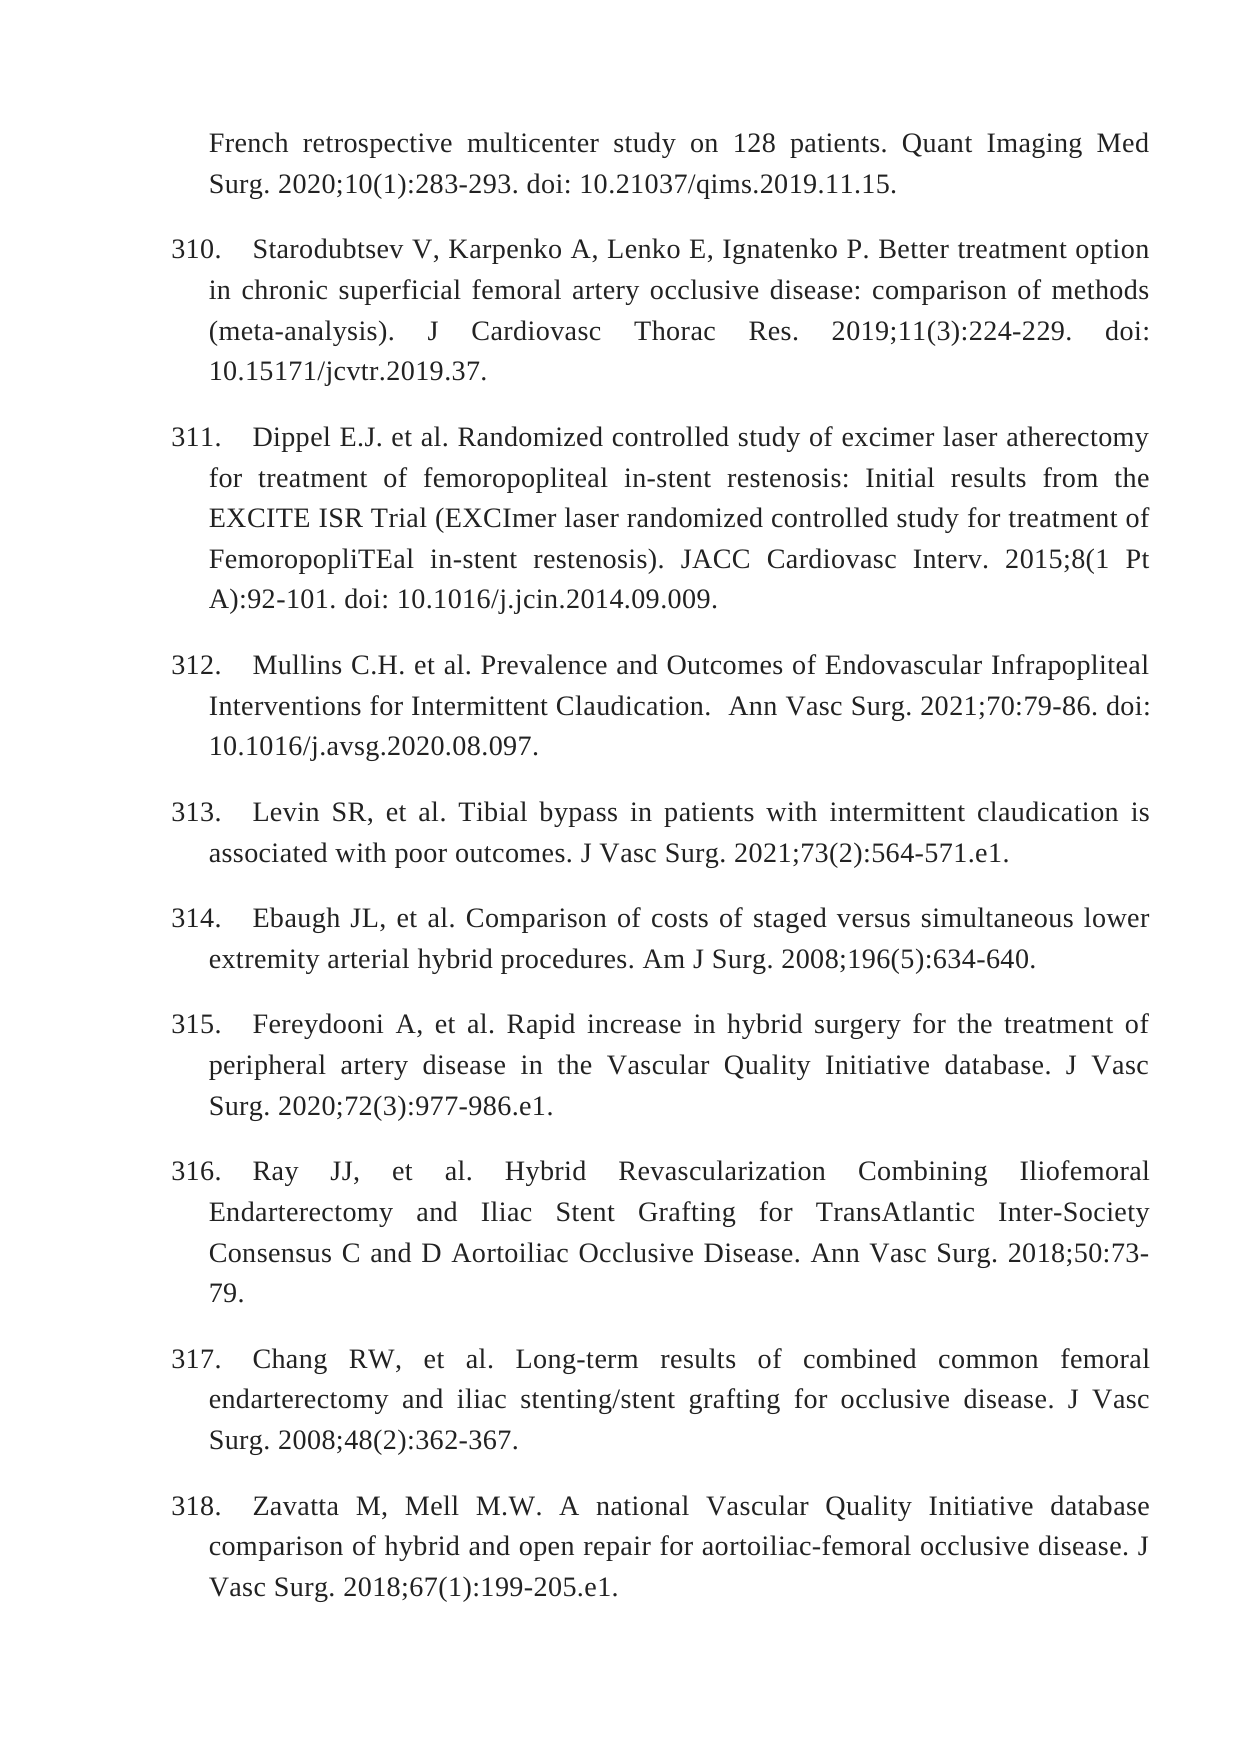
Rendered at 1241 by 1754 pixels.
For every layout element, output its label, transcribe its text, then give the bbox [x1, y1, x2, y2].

list Fereydooni A, et al. Rapid increase in hybrid surgery for the treatment of peripheral artery disease in the Vascular Quality Initiative database. J Vasc Surg. 2020;72(3):977-986.e1. [171, 999, 1152, 1121]
list Mullins C.H. et al. Prevalence and Outcomes of Endovascular Infrapopliteal Interventions for Intermittent Claudication. Ann Vasc Surg. 2021;70:79-86. doi: 10.1016/j.avsg.2020.08.097. [171, 640, 1152, 762]
list Levin SR, et al. Tibial bypass in patients with intermittent claudication is associated with poor outcomes. J Vasc Surg. 2021;73(2):564-571.e1. [171, 787, 1152, 868]
list Zavatta M, Mell M.W. A national Vascular Quality Initiative database comparison of hybrid and open repair for aortoiliac-femoral occlusive disease. J Vasc Surg. 2018;67(1):199-205.e1. [171, 1481, 1152, 1602]
list Ebaugh JL, et al. Comparison of costs of staged versus simultaneous lower extremity arterial hybrid procedures. Am J Surg. 2008;196(5):634-640. [171, 893, 1152, 974]
list Starodubtsev V, Karpenko A, Lenko E, Ignatenko P. Better treatment option in chronic superficial femoral artery occlusive disease: comparison of methods (meta-analysis). J Cardiovasc Thorac Res. 2019;11(3):224-229. doi: 10.15171/jcvtr.2019.37. [171, 224, 1152, 387]
list Chang RW, et al. Long-term results of combined common femoral endarterectomy and iliac stenting/stent grafting for occlusive disease. J Vasc Surg. 2008;48(2):362-367. [171, 1334, 1152, 1456]
list Dippel E.J. et al. Randomized controlled study of excimer laser atherectomy for treatment of femoropopliteal in-stent restenosis: Initial results from the EXCITE ISR Trial (EXCImer laser randomized controlled study for treatment of FemoropopliTEal in-stent restenosis). JACC Cardiovasc Interv. 2015;8(1 Pt A):92-101. doi: 10.1016/j.jcin.2014.09.009. [171, 412, 1152, 615]
list Ray JJ, et al. Hybrid Revascularization Combining Iliofemoral Endarterectomy and Iliac Stent Grafting for TransAtlantic Inter-Society Consensus C and D Aortoiliac Occlusive Disease. Ann Vasc Surg. 2018;50:73-79. [171, 1146, 1152, 1309]
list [171, 118, 1152, 199]
